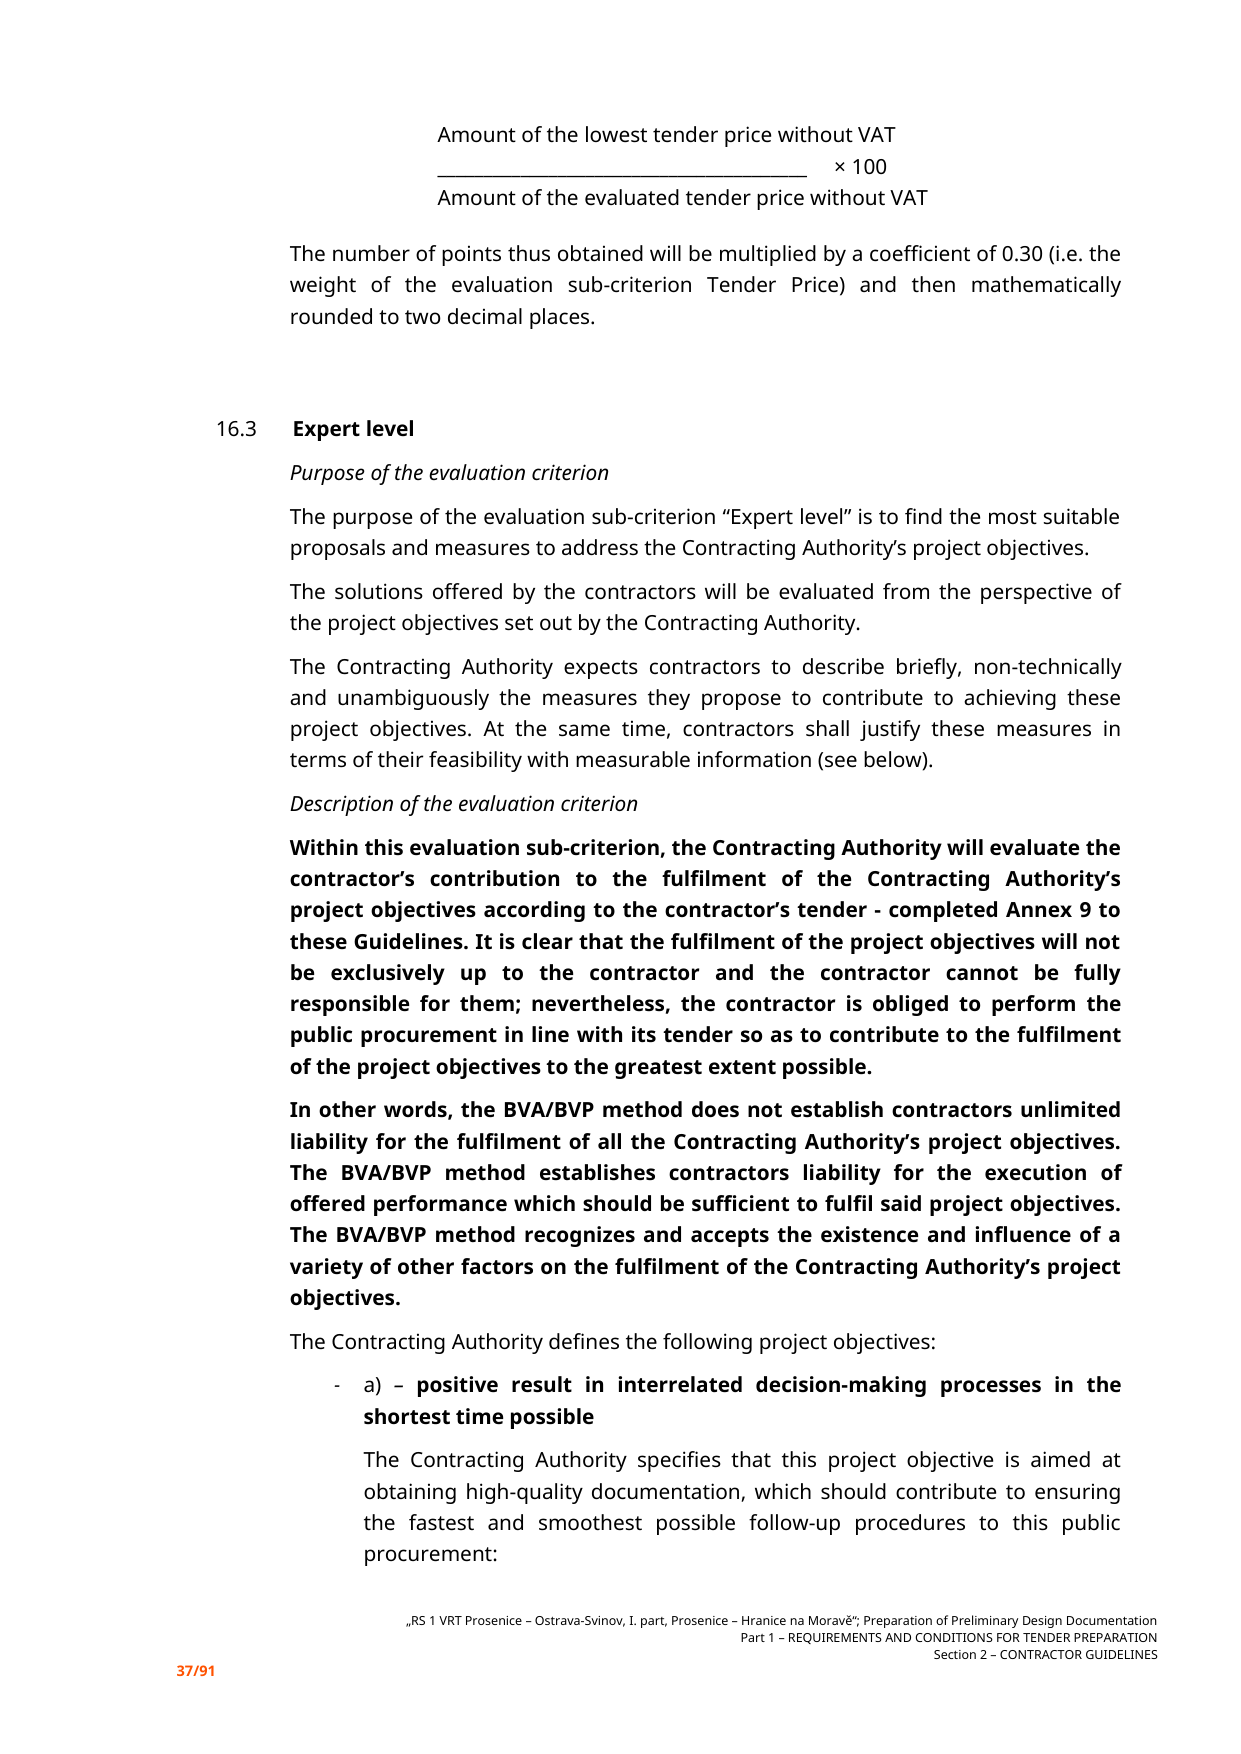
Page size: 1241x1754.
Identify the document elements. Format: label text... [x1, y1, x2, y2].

text The Contracting Authority defines the following project objectives: [289, 1327, 1122, 1355]
list a) – positive result in interrelated decision-making processes in the shortest time possible [334, 1371, 1122, 1430]
text Purpose of the evaluation criterion [216, 458, 1122, 487]
list Amount of the lowest tender price without VAT [363, 121, 1122, 149]
text The Contracting Authority expects contractors to describe briefly, non-technically and unambiguously the measures they propose to contribute to achieving these project objectives. At the same time, contractors shall justify these measures in terms of their feasibility with measurable information (see below). [289, 652, 1122, 774]
list Amount of the evaluated tender price without VAT [363, 183, 1122, 212]
text Description of the evaluation criterion [216, 789, 1122, 818]
text Expert level [216, 414, 1122, 443]
text The Contracting Authority specifies that this project objective is aimed at obtaining high-quality documentation, which should contribute to ensuring the fastest and smoothest possible follow-up procedures to this public procurement: [363, 1446, 1122, 1568]
text The solutions offered by the contractors will be evaluated from the perspective of the project objectives set out by the Contracting Authority. [289, 577, 1122, 637]
text The purpose of the evaluation sub-criterion “Expert level” is to find the most suitable proposals and measures to address the Contracting Authority’s project objectives. [289, 502, 1122, 562]
text The number of points thus obtained will be multiplied by a coefficient of 0.30 (i.e. the weight of the evaluation sub-criterion Tender Price) and then mathematically rounded to two decimal places. [289, 239, 1122, 330]
text In other words, the BVA/BVP method does not establish contractors unlimited liability for the fulfilment of all the Contracting Authority’s project objectives. The BVA/BVP method establishes contractors liability for the execution of offered performance which should be sufficient to fulfil said project objectives. The BVA/BVP method recognizes and accepts the existence and influence of a variety of other factors on the fulfilment of the Contracting Authority’s project objectives. [289, 1096, 1122, 1312]
text Within this evaluation sub-criterion, the Contracting Authority will evaluate the contractor’s contribution to the fulfilment of the Contracting Authority’s project objectives according to the contractor’s tender - completed Annex 9 to these Guidelines. It is clear that the fulfilment of the project objectives will not be exclusively up to the contractor and the contractor cannot be fully responsible for them; nevertheless, the contractor is obliged to perform the public procurement in line with its tender so as to contribute to the fulfilment of the project objectives to the greatest extent possible. [289, 833, 1122, 1080]
list ________________________________________ × 100 [363, 152, 1122, 180]
